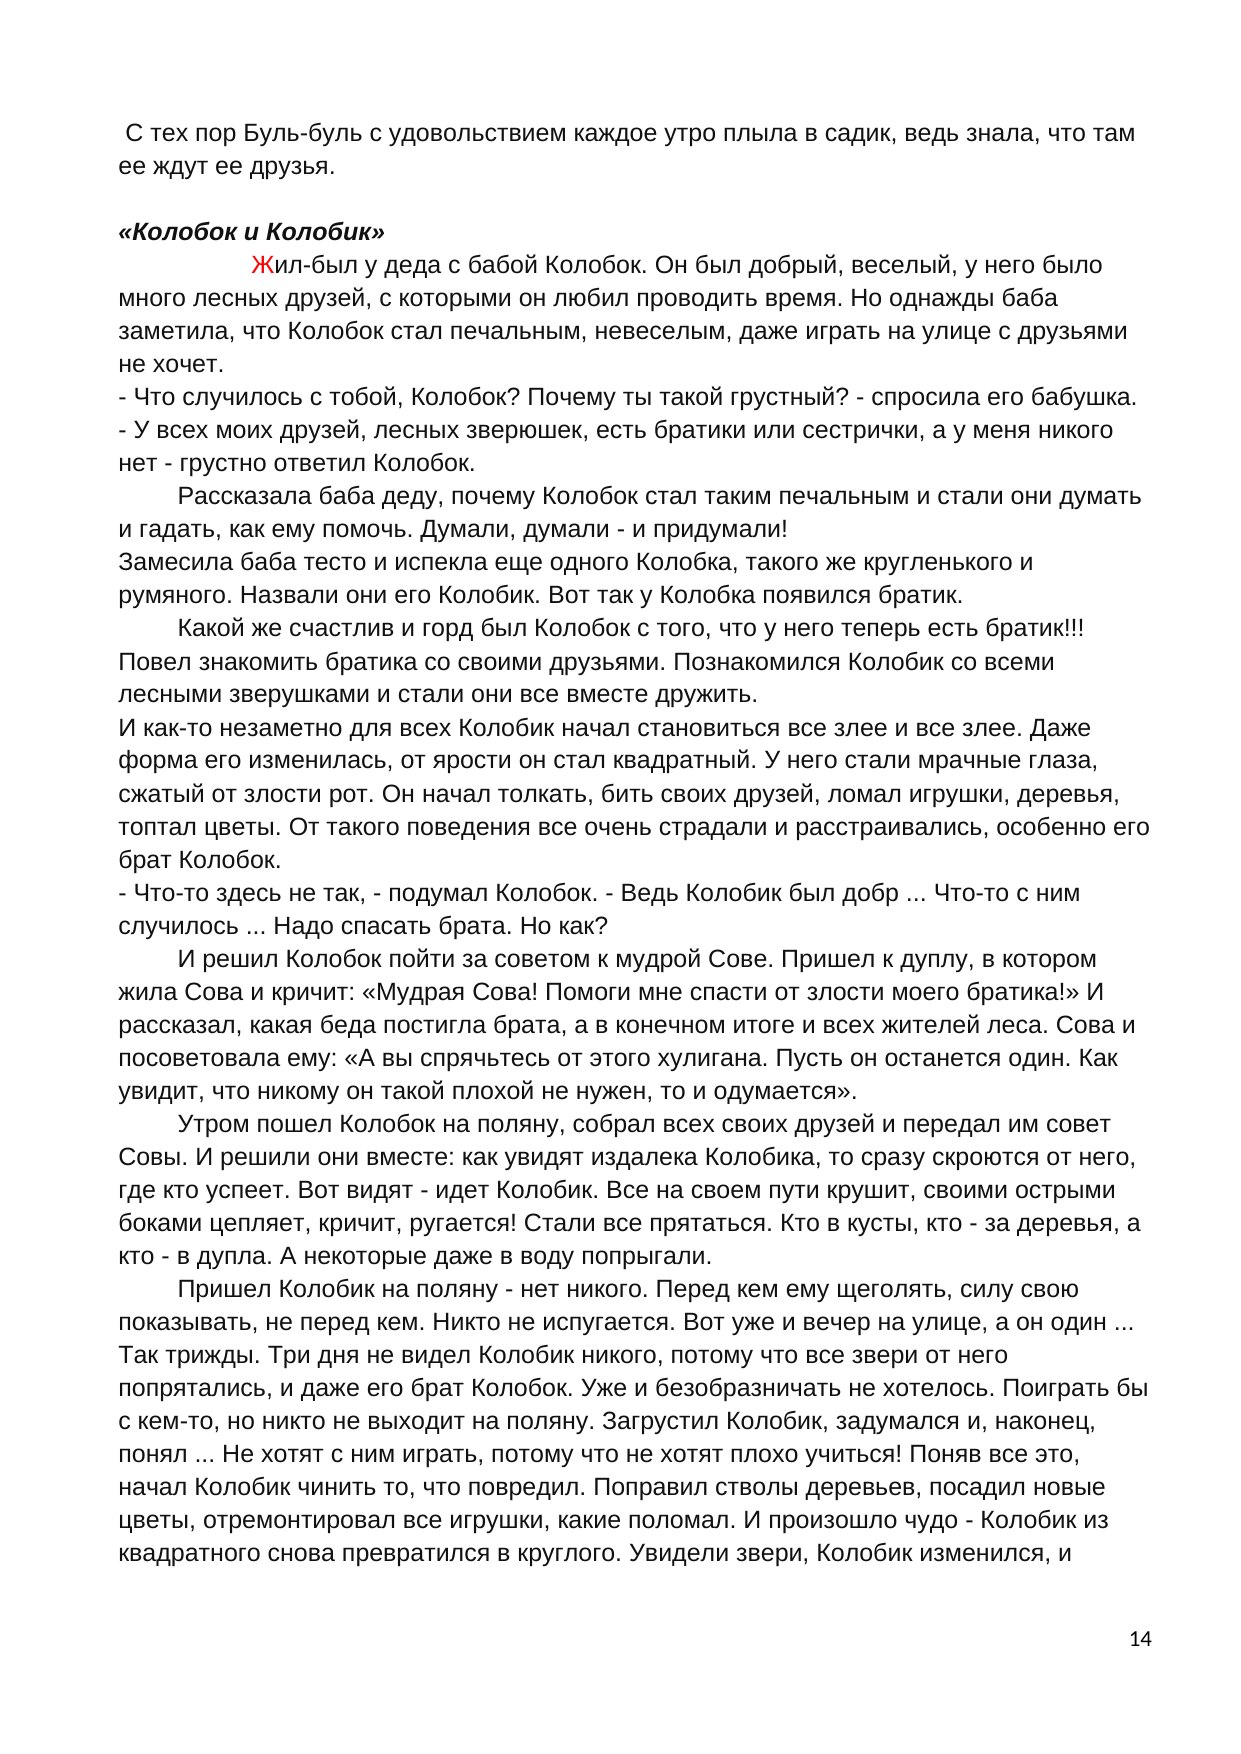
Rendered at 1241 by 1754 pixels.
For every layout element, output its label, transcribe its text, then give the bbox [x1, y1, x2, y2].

text «Колобок и Колобик» [118, 217, 1152, 246]
text - У всех моих друзей, лесных зверюшек, есть братики или сестрички, а у меня никого нет - грустно ответил Колобок. [118, 415, 1152, 477]
text И решил Колобок пойти за советом к мудрой Сове. Пришел к дуплу, в котором жила Сова и кричит: «Мудрая Сова! Помоги мне спасти от злости моего братика!» И рассказал, какая беда постигла брата, а в конечном итоге и всех жителей леса. Сова и посоветовала ему: «А вы спрячьтесь от этого хулигана. Пусть он останется один. Как увидит, что никому он такой плохой не нужен, то и одумается». [118, 944, 1152, 1104]
text Пришел Колобик на поляну - нет никого. Перед кем ему щеголять, силу свою показывать, не перед кем. Никто не испугается. Вот уже и вечер на улице, а он один ... [118, 1274, 1152, 1336]
text Замесила баба тесто и испекла еще одного Колобка, такого же кругленького и румяного. Назвали они его Колобик. Вот так у Колобка появился братик. [118, 547, 1152, 609]
text - Что-то здесь не так, - подумал Колобок. - Ведь Колобик был добр ... Что-то с ним случилось ... Надо спасать брата. Но как? [118, 878, 1152, 939]
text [118, 1340, 1152, 1567]
text С тех пор Буль-буль с удовольствием каждое утро плыла в садик, ведь знала, что там ее ждут ее друзья. [118, 118, 1152, 180]
text Рассказала баба деду, почему Колобок стал таким печальным и стали они думать и гадать, как ему помочь. Думали, думали - и придумали! [118, 481, 1152, 543]
text И как-то незаметно для всех Колобик начал становиться все злее и все злее. Даже форма его изменилась, от ярости он стал квадратный. У него стали мрачные глаза, сжатый от злости рот. Он начал толкать, бить своих друзей, ломал игрушки, деревья, топтал цветы. От такого поведения все очень страдали и расстраивались, особенно его брат Колобок. [118, 712, 1152, 873]
text Жил-был у деда с бабой Колобок. Он был добрый, веселый, у него было много лесных друзей, с которыми он любил проводить время. Но однажды баба заметила, что Колобок стал печальным, невеселым, даже играть на улице с друзьями не хочет. [118, 250, 1152, 378]
text Какой же счастлив и горд был Колобок с того, что у него теперь есть братик!!! Повел знакомить братика со своими друзьями. Познакомился Колобик со всеми лесными зверушками и стали они все вместе дружить. [118, 613, 1152, 708]
text Утром пошел Колобок на поляну, собрал всех своих друзей и передал им совет Совы. И решили они вместе: как увидят издалека Колобика, то сразу скроются от него, где кто успеет. Вот видят - идет Колобик. Все на своем пути крушит, своими острыми боками цепляет, кричит, ругается! Стали все прятаться. Кто в кусты, кто - за деревья, а кто - в дупла. А некоторые даже в воду попрыгали. [118, 1109, 1152, 1269]
text - Что случилось с тобой, Колобок? Почему ты такой грустный? - спросила его бабушка. [118, 382, 1152, 411]
